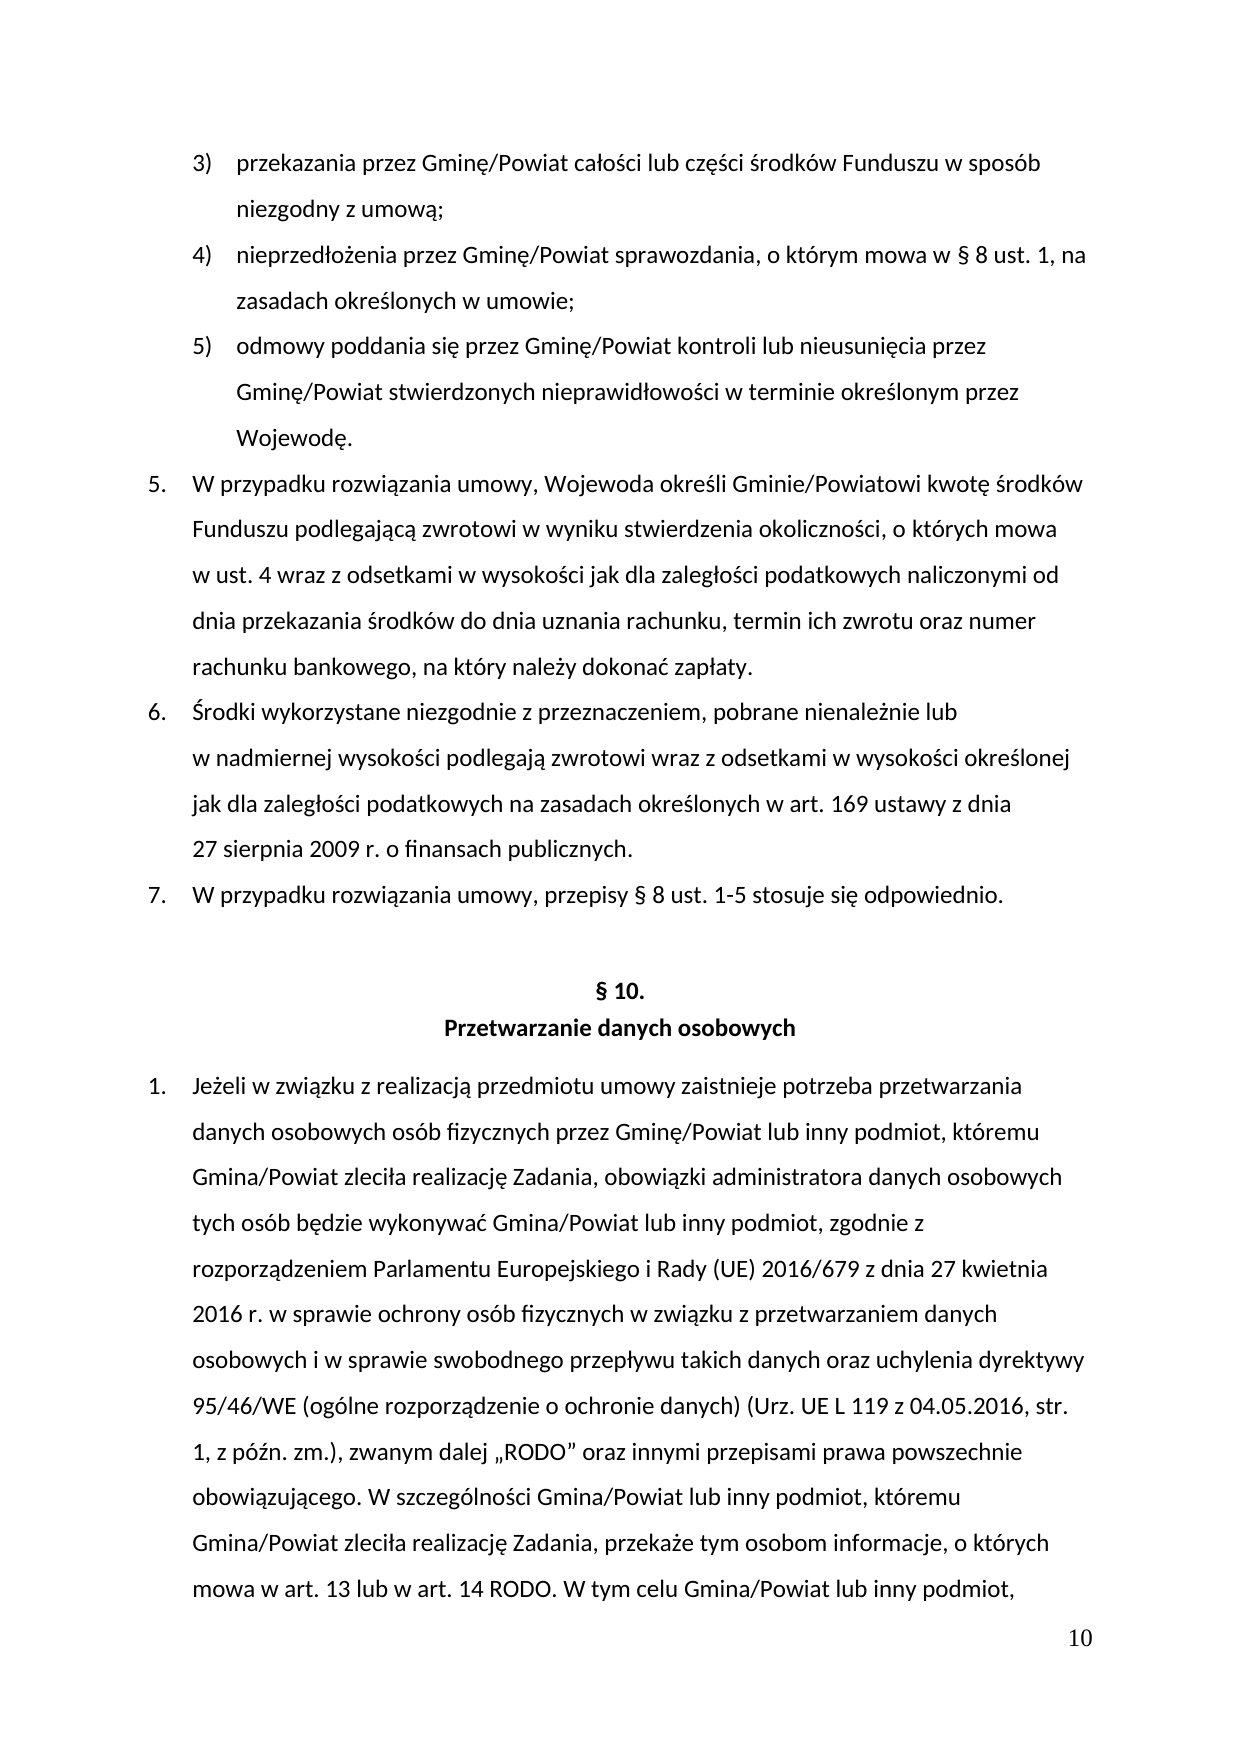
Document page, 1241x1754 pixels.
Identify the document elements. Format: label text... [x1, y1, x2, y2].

list W przypadku rozwiązania umowy, przepisy § 8 ust. 1-5 stosuje się odpowiednio. [148, 879, 1093, 910]
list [148, 1070, 1093, 1603]
subtitle Przetwarzanie danych osobowych [148, 1012, 1093, 1042]
list odmowy poddania się przez Gminę/Powiat kontroli lub nieusunięcia przez Gminę/Powiat stwierdzonych nieprawidłowości w terminie określonym przez Wojewodę. [192, 331, 1093, 452]
list W przypadku rozwiązania umowy, Wojewoda określi Gminie/Powiatowi kwotę środków Funduszu podlegającą zwrotowi w wyniku stwierdzenia okoliczności, o których mowa w ust. 4 wraz z odsetkami w wysokości jak dla zaległości podatkowych naliczonymi od dnia przekazania środków do dnia uznania rachunku, termin ich zwrotu oraz numer rachunku bankowego, na który należy dokonać zapłaty. [148, 468, 1093, 681]
list nieprzedłożenia przez Gminę/Powiat sprawozdania, o którym mowa w § 8 ust. 1, na zasadach określonych w umowie; [192, 239, 1093, 315]
list przekazania przez Gminę/Powiat całości lub części środków Funduszu w sposób niezgodny z umową; [192, 148, 1093, 224]
list Środki wykorzystane niezgodnie z przeznaczeniem, pobrane nienależnie lub w nadmiernej wysokości podlegają zwrotowi wraz z odsetkami w wysokości określonej jak dla zaległości podatkowych na zasadach określonych w art. 169 ustawy z dnia 27 sierpnia 2009 r. o finansach publicznych. [148, 696, 1093, 864]
subtitle § 10. [148, 975, 1093, 1005]
